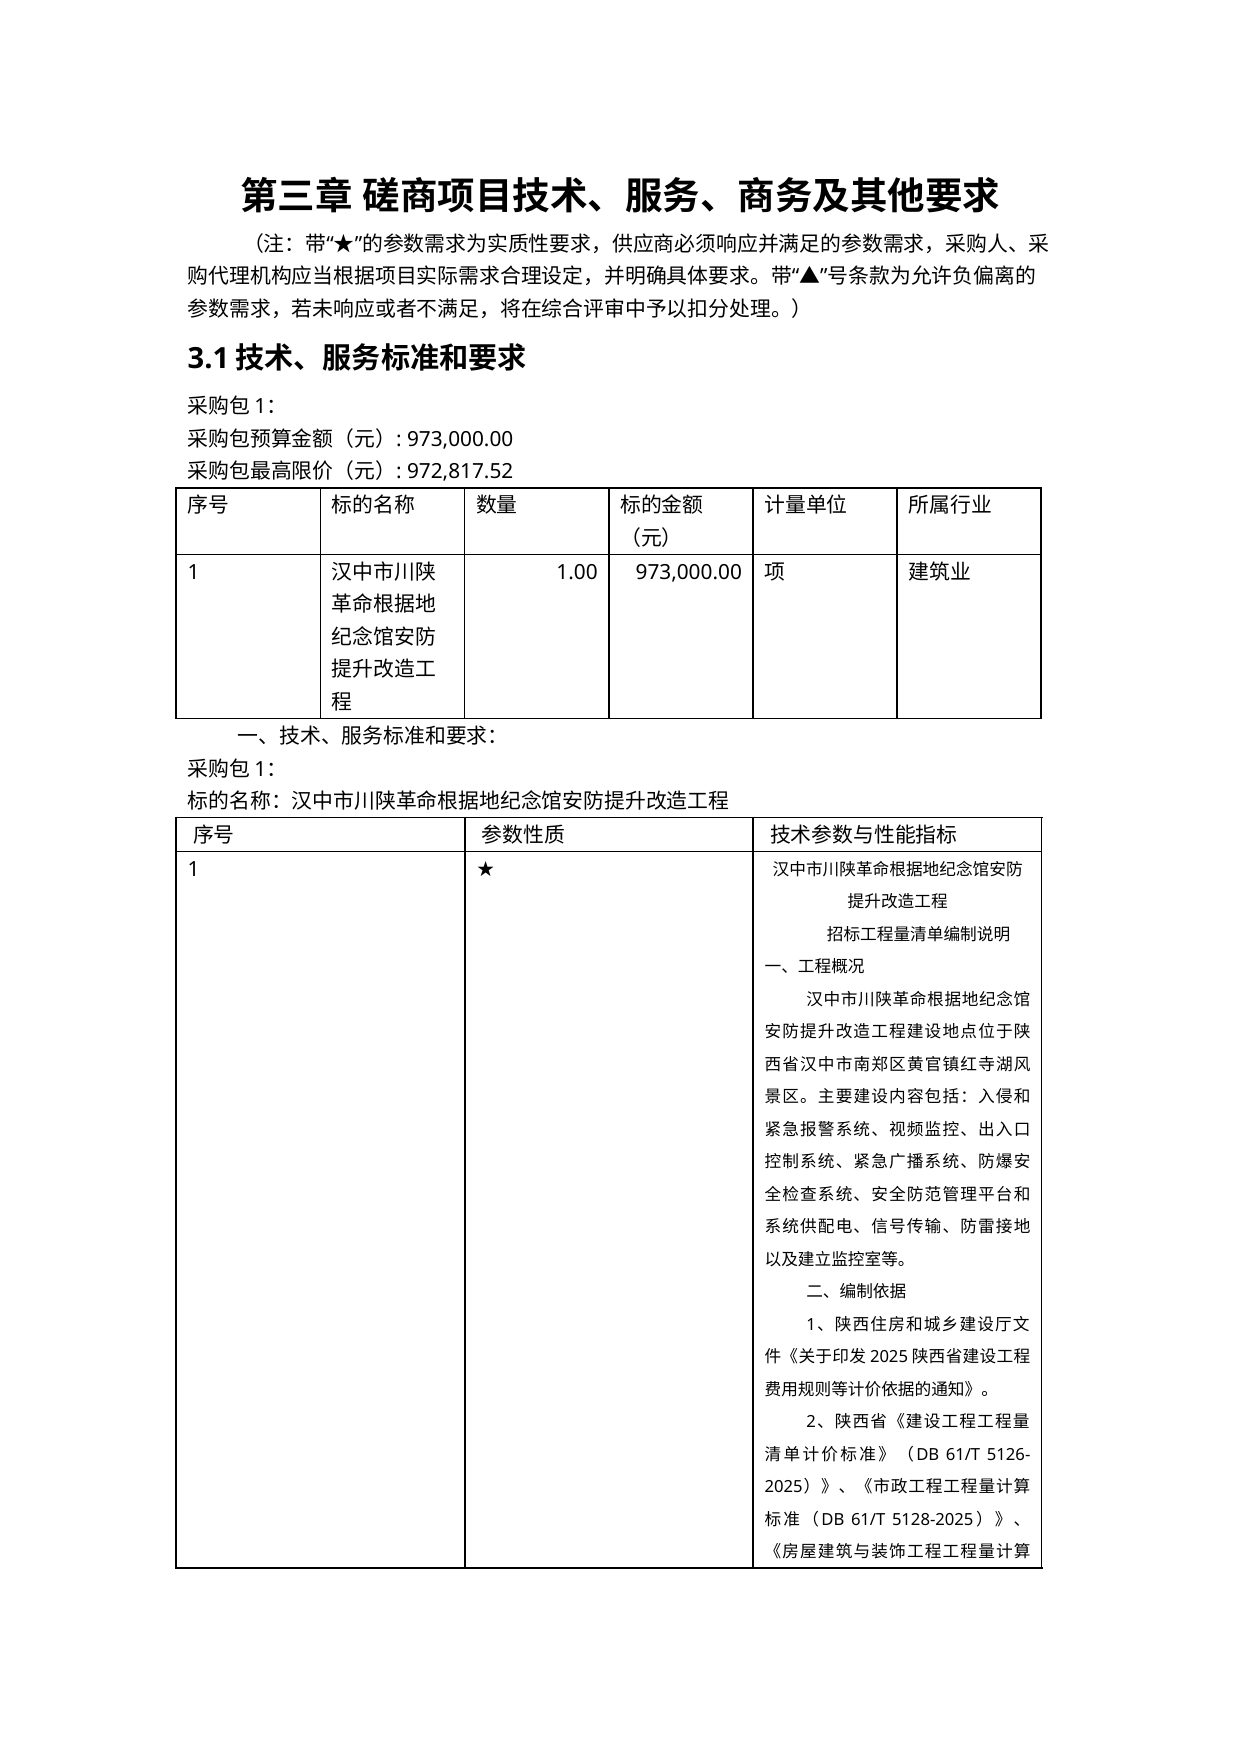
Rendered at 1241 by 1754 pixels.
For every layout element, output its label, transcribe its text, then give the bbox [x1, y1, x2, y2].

table_cell 项 [754, 555, 896, 718]
text 3.1技术、服务标准和要求 [187, 324, 1053, 389]
table_header 标的名称 [321, 489, 464, 553]
table_header 所属行业 [898, 489, 1040, 553]
table_header 计量单位 [754, 489, 896, 553]
table_cell 1 [177, 852, 464, 1567]
text 第三章 磋商项目技术、服务、商务及其他要求 [187, 162, 1053, 227]
table_cell 建筑业 [898, 555, 1040, 718]
text 采购包1： [187, 389, 1053, 422]
text 采购包最高限价（元）: 972,817.52 [187, 454, 1053, 487]
table_cell 1 [177, 555, 320, 718]
table_cell 973,000.00 [610, 555, 752, 718]
table_header 标的金额 （元） [610, 489, 752, 553]
text （注：带“★”的参数需求为实质性要求，供应商必须响应并满足的参数需求，采购人、采购代理机构应当根据项目实际需求合理设定，并明确具体要求。带“▲”号条款为允许负偏离的参数需求，若未响应或者不满足，将在综合评审中予以扣分处理。） [187, 227, 1053, 324]
text 标的名称：汉中市川陕革命根据地纪念馆安防提升改造工程 [187, 784, 1053, 817]
text 一、技术、服务标准和要求： [187, 719, 1053, 752]
table_cell ★ [466, 852, 752, 1567]
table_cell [754, 852, 1041, 1567]
text 采购包1： [187, 752, 1053, 784]
table_header 序号 [177, 489, 320, 553]
table_cell 汉中市川陕革命根据地纪念馆安防提升改造工程 [321, 555, 464, 718]
table_cell 1.00 [465, 555, 608, 718]
table_header 数量 [465, 489, 608, 553]
table_header 参数性质 [466, 818, 752, 851]
text 采购包预算金额（元）: 973,000.00 [187, 422, 1053, 454]
table_header 序号 [177, 818, 464, 851]
table_header 技术参数与性能指标 [754, 818, 1041, 851]
